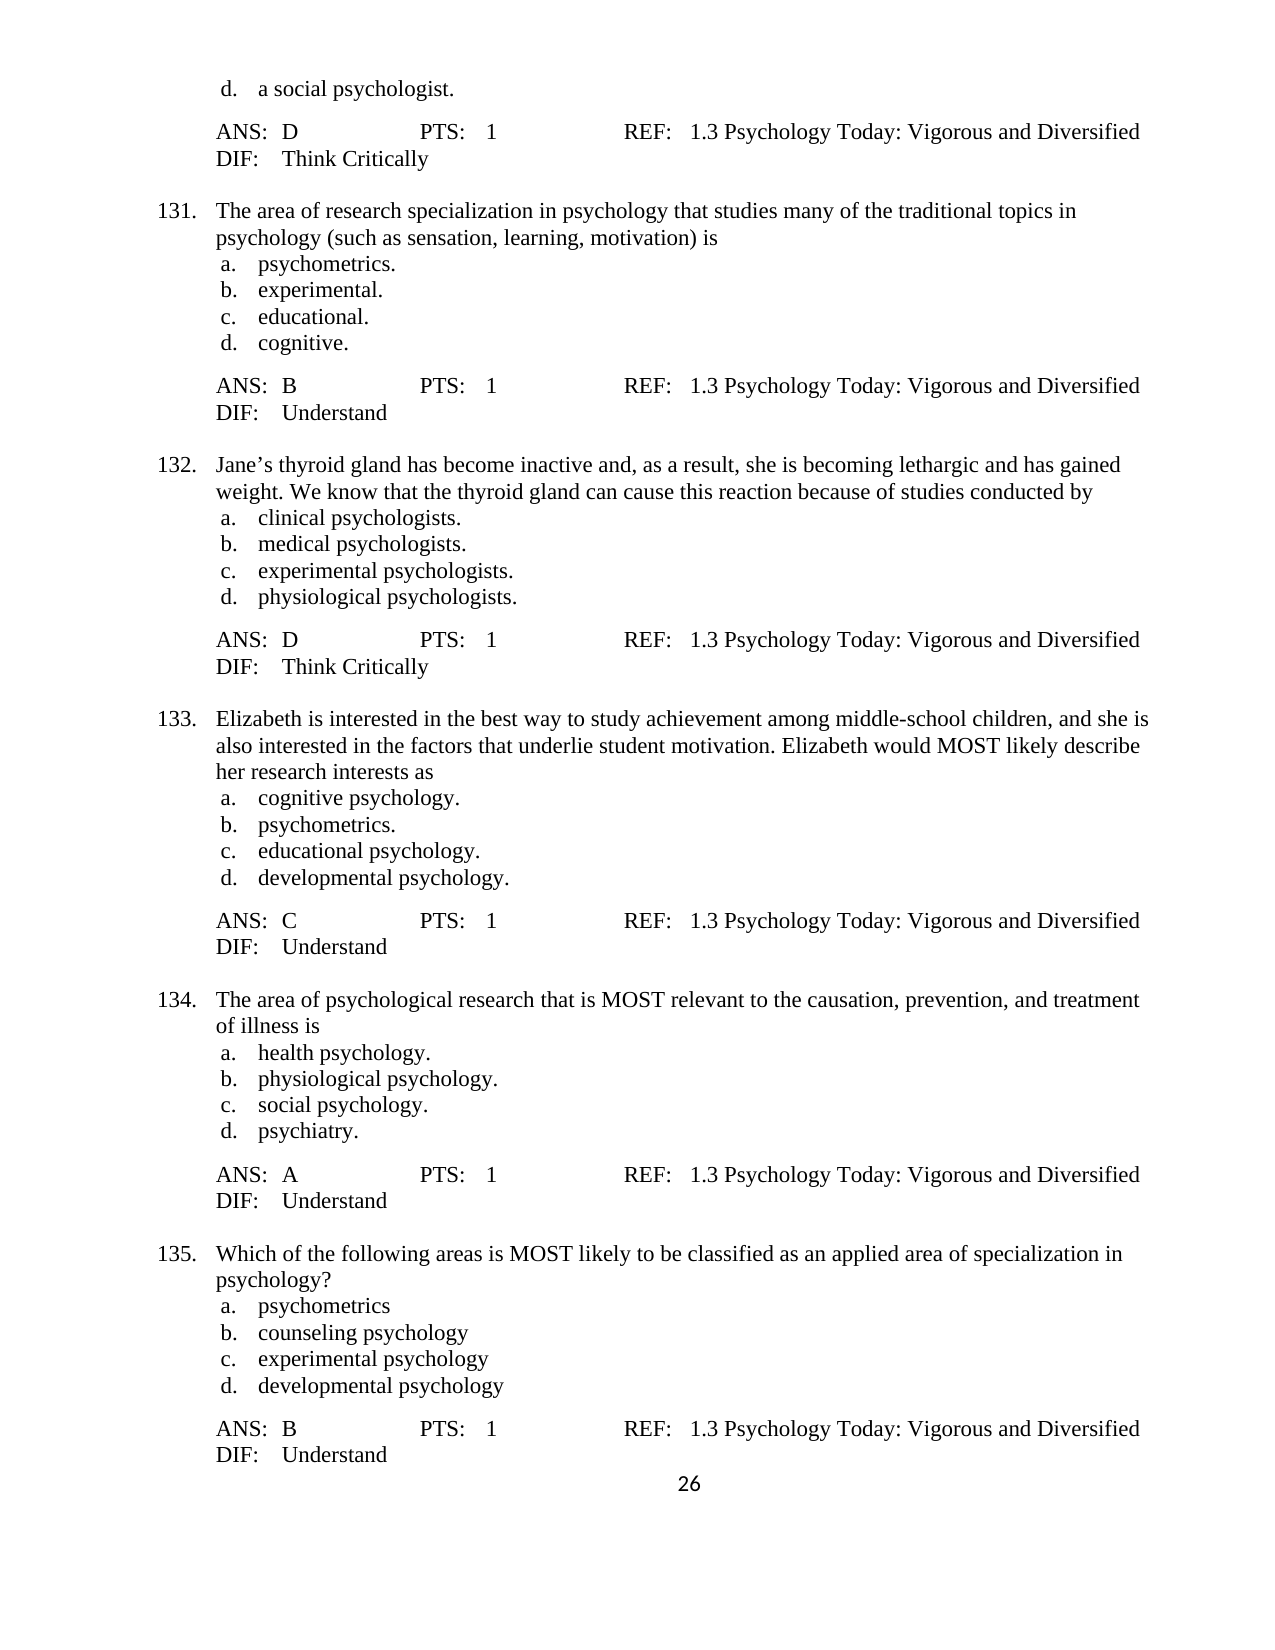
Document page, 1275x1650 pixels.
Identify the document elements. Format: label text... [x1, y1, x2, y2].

table_cell c. [216, 557, 253, 583]
table_cell d. [216, 1118, 253, 1144]
text 131. The area of research specialization in psychology that studies many of the traditional topics in psychology (such as sensation, learning, motivation) is [150, 197, 1162, 250]
table_header a. [216, 1039, 253, 1065]
table_cell d. [216, 864, 253, 890]
table_cell b. [216, 530, 253, 557]
text DIF: Think Critically [216, 653, 1162, 679]
text ANS: B PTS: 1 REF: 1.3 Psychology Today: Vigorous and Diversified [216, 1415, 1162, 1441]
table_cell physiological psychology. [253, 1065, 1097, 1091]
text DIF: Understand [216, 933, 1162, 959]
table_cell d. [216, 1372, 253, 1398]
text ANS: A PTS: 1 REF: 1.3 Psychology Today: Vigorous and Diversified [216, 1161, 1162, 1187]
table_cell d. [216, 75, 253, 101]
table_cell developmental psychology. [253, 864, 1097, 890]
table_cell physiological psychologists. [253, 583, 1097, 609]
table_cell social psychology. [253, 1091, 1097, 1118]
text DIF: Understand [216, 1187, 1162, 1213]
text ANS: C PTS: 1 REF: 1.3 Psychology Today: Vigorous and Diversified [216, 907, 1162, 933]
table_cell counseling psychology [253, 1319, 1097, 1345]
table_cell d. [216, 329, 253, 355]
table_cell b. [216, 1065, 253, 1091]
table_cell developmental psychology [253, 1372, 1097, 1398]
table_header a. [216, 504, 253, 530]
table_cell educational. [253, 303, 1097, 329]
table_header psychometrics. [253, 250, 1097, 276]
table_cell experimental psychologists. [253, 557, 1097, 583]
table_cell a social psychologist. [253, 75, 1097, 101]
table_header psychometrics [253, 1293, 1097, 1319]
table_cell psychometrics. [253, 811, 1097, 837]
text DIF: Think Critically [216, 144, 1162, 171]
table_header clinical psychologists. [253, 504, 1097, 530]
table_cell experimental psychology [253, 1345, 1097, 1372]
table_header a. [216, 250, 253, 276]
table_cell b. [216, 1319, 253, 1345]
text ANS: D PTS: 1 REF: 1.3 Psychology Today: Vigorous and Diversified [216, 626, 1162, 653]
table_header health psychology. [253, 1039, 1097, 1065]
text 133. Elizabeth is interested in the best way to study achievement among middle-school children, and she is also interested in the factors that underlie student motivation. Elizabeth would MOST likely describe her research interests as [150, 705, 1162, 784]
table_header a. [216, 785, 253, 811]
table_cell experimental. [253, 276, 1097, 303]
table_cell psychiatry. [253, 1118, 1097, 1144]
text ANS: D PTS: 1 REF: 1.3 Psychology Today: Vigorous and Diversified [216, 118, 1162, 144]
table_header cognitive psychology. [253, 785, 1097, 811]
text DIF: Understand [216, 399, 1162, 425]
table_cell c. [216, 1091, 253, 1118]
text 132. Jane’s thyroid gland has become inactive and, as a result, she is becoming lethargic and has gained weight. We know that the thyroid gland can cause this reaction because of studies conducted by [150, 451, 1162, 504]
text DIF: Understand [216, 1441, 1162, 1468]
table_cell b. [216, 811, 253, 837]
table_cell educational psychology. [253, 837, 1097, 863]
table_cell b. [216, 276, 253, 303]
table_cell medical psychologists. [253, 530, 1097, 557]
table_cell c. [216, 1345, 253, 1372]
text 134. The area of psychological research that is MOST relevant to the causation, prevention, and treatment of illness is [150, 986, 1162, 1038]
table_cell c. [216, 303, 253, 329]
text 135. Which of the following areas is MOST likely to be classified as an applied area of specialization in psychology? [150, 1240, 1162, 1293]
text ANS: B PTS: 1 REF: 1.3 Psychology Today: Vigorous and Diversified [216, 372, 1162, 399]
table_cell c. [216, 837, 253, 863]
table_header a. [216, 1293, 253, 1319]
table_cell d. [216, 583, 253, 609]
table_cell cognitive. [253, 329, 1097, 355]
